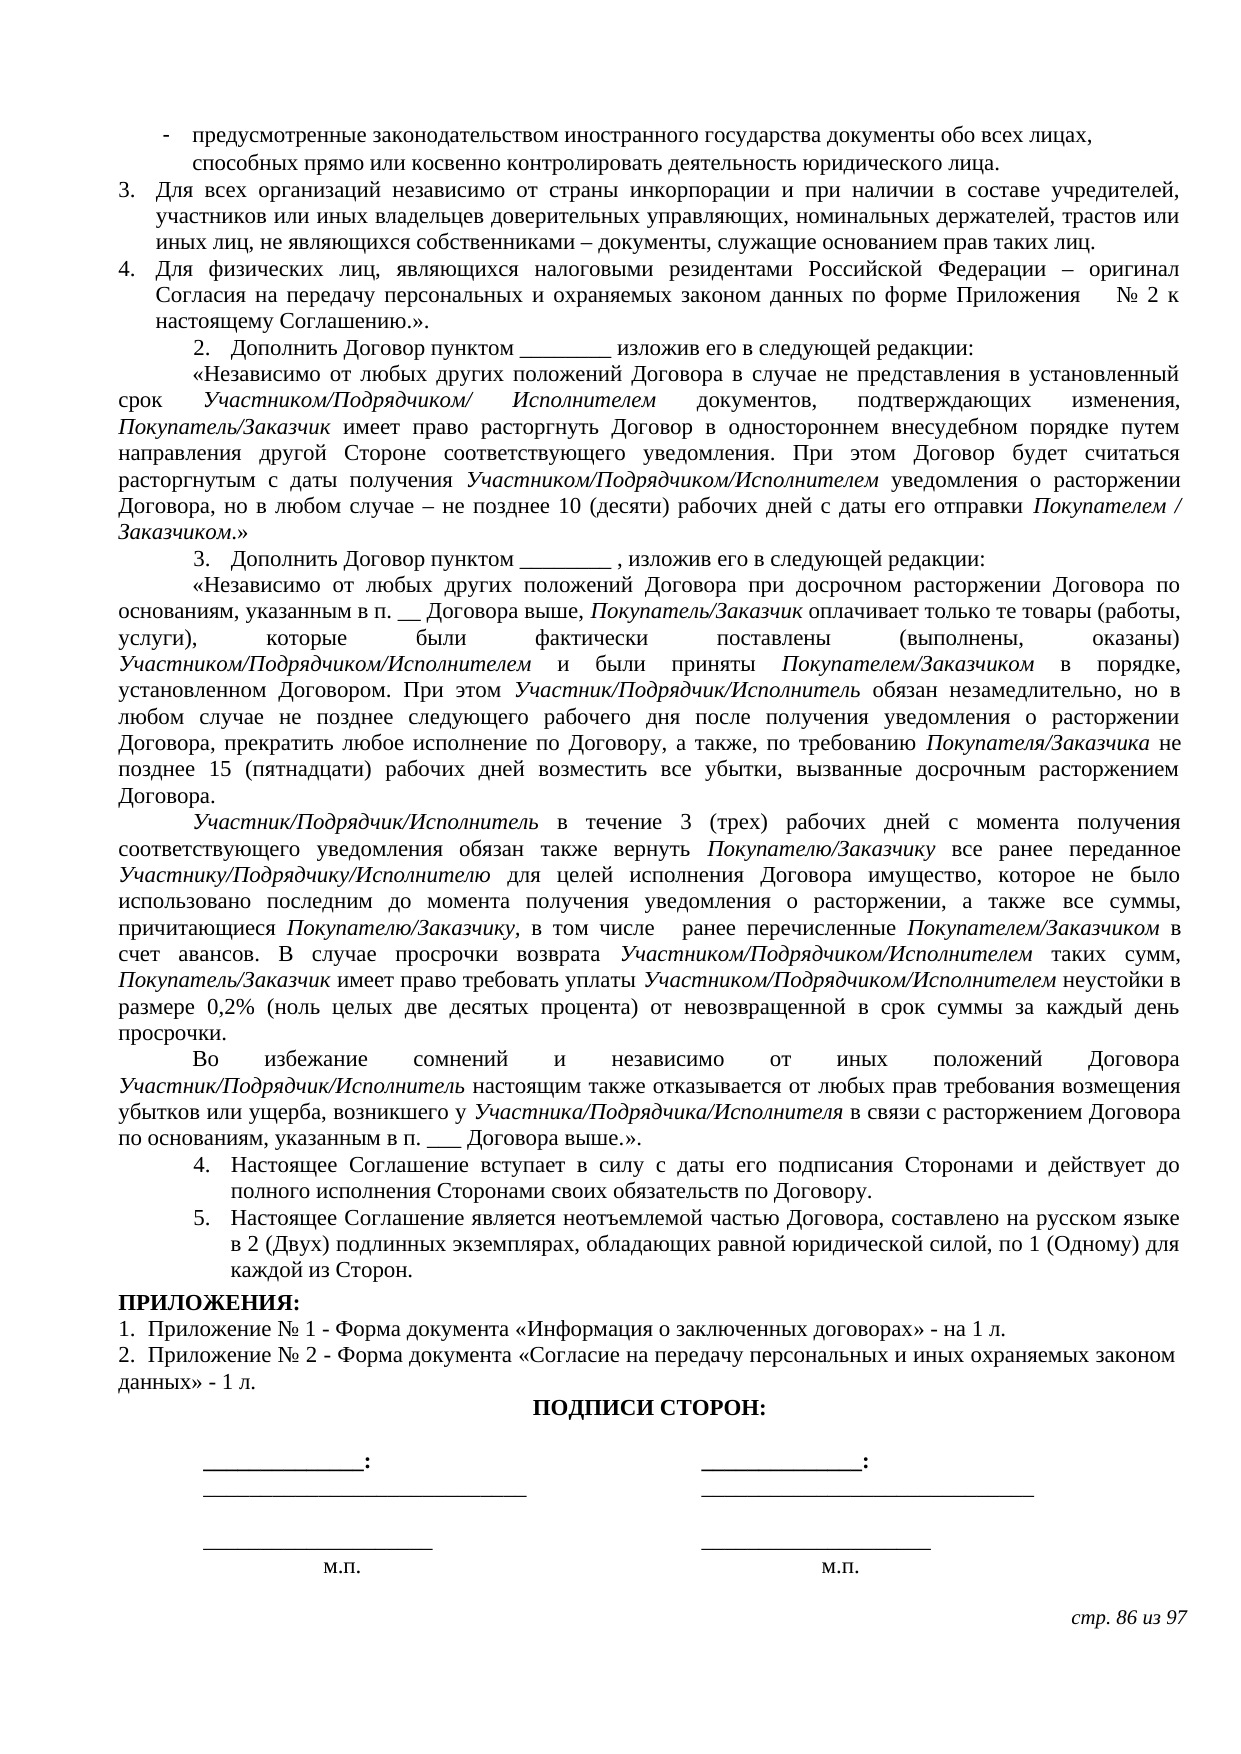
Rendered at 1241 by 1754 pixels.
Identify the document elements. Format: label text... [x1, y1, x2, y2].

list Для всех организаций независимо от страны инкорпорации и при наличии в составе учредителей, участников или иных владельцев доверительных управляющих, номинальных держателей, трастов или иных лиц, не являющихся собственниками – документы, служащие основанием прав таких лиц. [118, 176, 1181, 255]
list Настоящее Соглашение вступает в силу с даты его подписания Сторонами и действует до полного исполнения Сторонами своих обязательств по Договору. [193, 1151, 1181, 1203]
list Для физических лиц, являющихся налоговыми резидентами Российской Федерации – оригинал Согласия на передачу персональных и охраняемых законом данных по форме Приложения № 2 к настоящему Соглашению.». [118, 255, 1181, 334]
table_cell ____________________________ ____________________ м.п. [133, 1473, 631, 1579]
text «Независимо от любых других положений Договора в случае не представления в установленный срок Участником/Подрядчиком/ Исполнителем документов, подтверждающих изменения, Покупатель/Заказчик имеет право расторгнуть Договор в одностороннем внесудебном порядке путем направления другой Стороне соответствующего уведомления. При этом Договор будет считаться расторгнутым с даты получения Участником/Подрядчиком/Исполнителем уведомления о расторжении Договора, но в любом случае – не позднее 10 (десяти) рабочих дней с даты его отправки Покупателем / Заказчиком.» [118, 360, 1181, 545]
text ПРИЛОЖЕНИЯ: [118, 1289, 1181, 1315]
text Во избежание сомнений и независимо от иных положений Договора Участник/Подрядчик/Исполнитель настоящим также отказывается от любых прав требования возмещения убытков или ущерба, возникшего у Участника/Подрядчика/Исполнителя в связи с расторжением Договора по основаниям, указанным в п. ___ Договора выше.». [118, 1045, 1181, 1151]
table_header ______________: [133, 1447, 631, 1473]
text ПОДПИСИ СТОРОН: [118, 1394, 1181, 1421]
table_cell _____________________________ ____________________ м.п. [631, 1473, 1167, 1579]
text «Независимо от любых других положений Договора при досрочном расторжении Договора по основаниям, указанным в п. __ Договора выше, Покупатель/Заказчик оплачивает только те товары (работы, услуги), которые были фактически поставлены (выполнены, оказаны) Участником/Подрядчиком/Исполнителем и были приняты Покупателем/Заказчиком в порядке, установленном Договором. При этом Участник/Подрядчик/Исполнитель обязан незамедлительно, но в любом случае не позднее следующего рабочего дня после получения уведомления о расторжении Договора, прекратить любое исполнение по Договору, а также, по требованию Покупателя/Заказчика не позднее 15 (пятнадцати) рабочих дней возместить все убытки, вызванные досрочным расторжением Договора. [118, 571, 1181, 808]
list Дополнить Договор пунктом ________ , изложив его в следующей редакции: [193, 545, 1181, 571]
table_header ______________: [631, 1447, 1167, 1473]
list Приложение № 2 - Форма документа «Согласие на передачу персональных и иных охраняемых законом данных» - 1 л. [118, 1342, 1177, 1394]
list предусмотренные законодательством иностранного государства документы обо всех лицах, способных прямо или косвенно контролировать деятельность юридического лица. [162, 118, 1181, 176]
text Участник/Подрядчик/Исполнитель в течение 3 (трех) рабочих дней с момента получения соответствующего уведомления обязан также вернуть Покупателю/Заказчику все ранее переданное Участнику/Подрядчику/Исполнителю для целей исполнения Договора имущество, которое не было использовано последним до момента получения уведомления о расторжении, а также все суммы, причитающиеся Покупателю/Заказчику, в том числе ранее перечисленные Покупателем/Заказчиком в счет авансов. В случае просрочки возврата Участником/Подрядчиком/Исполнителем таких сумм, Покупатель/Заказчик имеет право требовать уплаты Участником/Подрядчиком/Исполнителем неустойки в размере 0,2% (ноль целых две десятых процента) от невозвращенной в срок суммы за каждый день просрочки. [118, 808, 1181, 1045]
list Настоящее Соглашение является неотъемлемой частью Договора, составлено на русском языке в 2 (Двух) подлинных экземплярах, обладающих равной юридической силой, по 1 (Одному) для каждой из Сторон. [193, 1203, 1181, 1283]
list Приложение № 1 - Форма документа «Информация о заключенных договорах» - на 1 л. [118, 1315, 1177, 1342]
list Дополнить Договор пунктом ________ изложив его в следующей редакции: [193, 334, 1181, 360]
